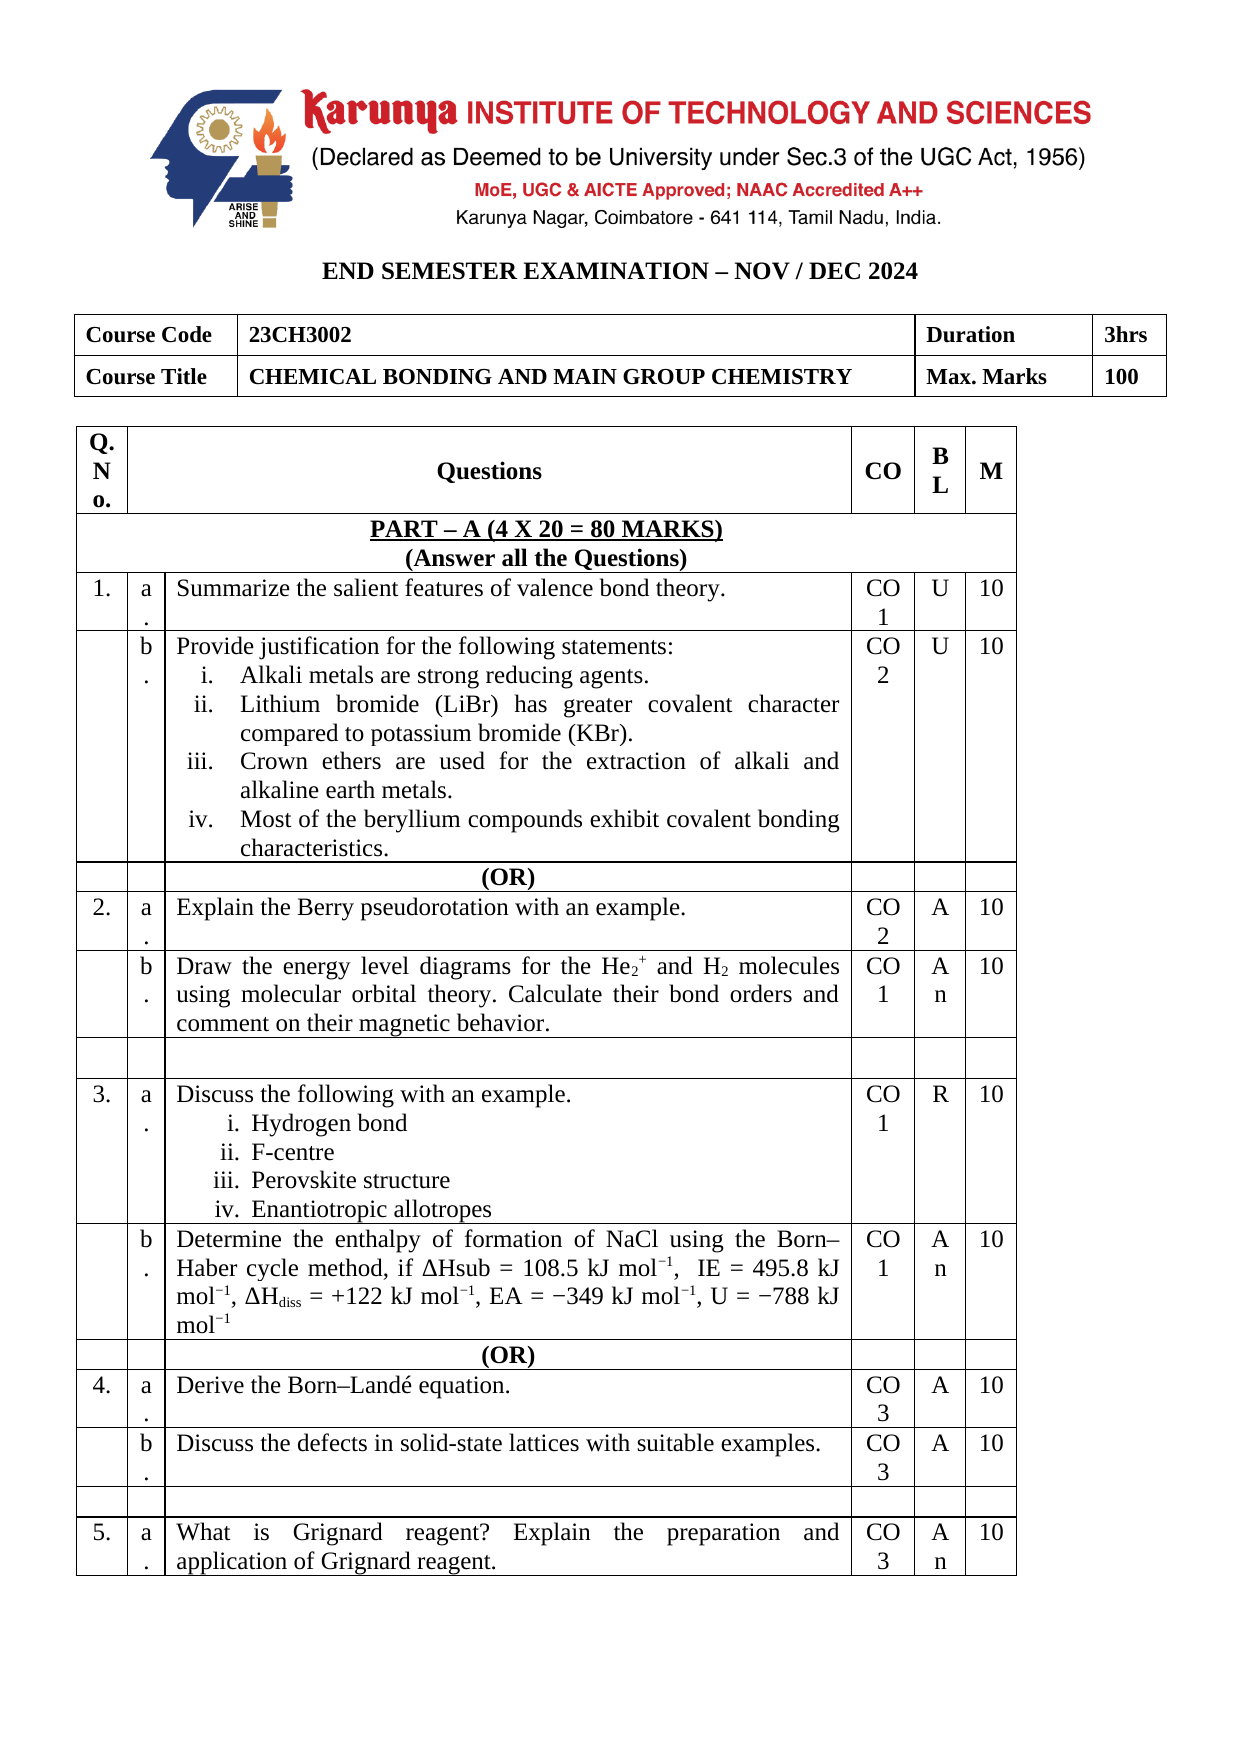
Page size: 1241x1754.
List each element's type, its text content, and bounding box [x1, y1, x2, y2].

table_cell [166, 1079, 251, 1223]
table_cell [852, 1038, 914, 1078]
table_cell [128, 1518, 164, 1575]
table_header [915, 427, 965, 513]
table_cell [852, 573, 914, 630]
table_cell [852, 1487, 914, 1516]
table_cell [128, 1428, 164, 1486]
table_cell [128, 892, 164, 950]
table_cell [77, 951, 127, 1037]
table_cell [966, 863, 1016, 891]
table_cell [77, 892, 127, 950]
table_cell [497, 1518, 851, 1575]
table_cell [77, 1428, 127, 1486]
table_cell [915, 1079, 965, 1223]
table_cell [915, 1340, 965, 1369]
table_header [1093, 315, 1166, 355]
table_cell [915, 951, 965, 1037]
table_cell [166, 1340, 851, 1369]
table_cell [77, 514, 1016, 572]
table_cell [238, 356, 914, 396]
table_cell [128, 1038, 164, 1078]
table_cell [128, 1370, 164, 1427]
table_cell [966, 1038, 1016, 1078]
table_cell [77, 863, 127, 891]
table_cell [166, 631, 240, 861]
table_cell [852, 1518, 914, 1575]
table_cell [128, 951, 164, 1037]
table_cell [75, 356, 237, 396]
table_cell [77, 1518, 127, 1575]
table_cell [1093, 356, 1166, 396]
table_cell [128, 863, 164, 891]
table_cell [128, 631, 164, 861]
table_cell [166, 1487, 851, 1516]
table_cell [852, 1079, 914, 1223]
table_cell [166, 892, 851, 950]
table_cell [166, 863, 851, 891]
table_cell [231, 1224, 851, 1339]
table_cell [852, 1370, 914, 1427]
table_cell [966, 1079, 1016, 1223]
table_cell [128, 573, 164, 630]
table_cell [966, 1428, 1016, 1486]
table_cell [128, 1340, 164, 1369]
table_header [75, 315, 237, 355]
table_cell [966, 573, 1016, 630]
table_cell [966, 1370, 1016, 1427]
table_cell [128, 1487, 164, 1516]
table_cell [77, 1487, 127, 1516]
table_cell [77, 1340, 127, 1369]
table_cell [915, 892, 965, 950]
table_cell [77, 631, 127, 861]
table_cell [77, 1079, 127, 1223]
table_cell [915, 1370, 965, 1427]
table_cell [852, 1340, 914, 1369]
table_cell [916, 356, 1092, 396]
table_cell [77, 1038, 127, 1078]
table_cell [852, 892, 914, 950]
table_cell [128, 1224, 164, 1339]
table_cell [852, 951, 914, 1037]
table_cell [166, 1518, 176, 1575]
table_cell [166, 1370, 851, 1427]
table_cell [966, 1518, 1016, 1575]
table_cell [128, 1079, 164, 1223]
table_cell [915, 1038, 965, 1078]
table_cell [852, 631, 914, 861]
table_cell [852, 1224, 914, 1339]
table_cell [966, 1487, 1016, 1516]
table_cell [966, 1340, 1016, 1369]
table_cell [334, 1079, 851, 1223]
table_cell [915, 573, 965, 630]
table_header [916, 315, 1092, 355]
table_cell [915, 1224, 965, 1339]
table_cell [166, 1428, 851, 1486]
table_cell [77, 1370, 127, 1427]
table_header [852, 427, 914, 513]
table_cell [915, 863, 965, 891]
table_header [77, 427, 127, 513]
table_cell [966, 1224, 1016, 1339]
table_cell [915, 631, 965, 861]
picture [150, 89, 1091, 228]
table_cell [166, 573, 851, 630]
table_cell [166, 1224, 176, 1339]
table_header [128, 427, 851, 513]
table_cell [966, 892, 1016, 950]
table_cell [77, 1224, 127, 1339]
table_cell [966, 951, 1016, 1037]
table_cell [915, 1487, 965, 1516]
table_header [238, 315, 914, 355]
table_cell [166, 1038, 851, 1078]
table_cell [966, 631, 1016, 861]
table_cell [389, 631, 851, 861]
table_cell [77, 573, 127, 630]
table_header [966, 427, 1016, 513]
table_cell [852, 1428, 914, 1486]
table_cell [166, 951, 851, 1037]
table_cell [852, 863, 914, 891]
text END SEMESTER EXAMINATION – NOV / DEC 2024 [150, 256, 1090, 285]
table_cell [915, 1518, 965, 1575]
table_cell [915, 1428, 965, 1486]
